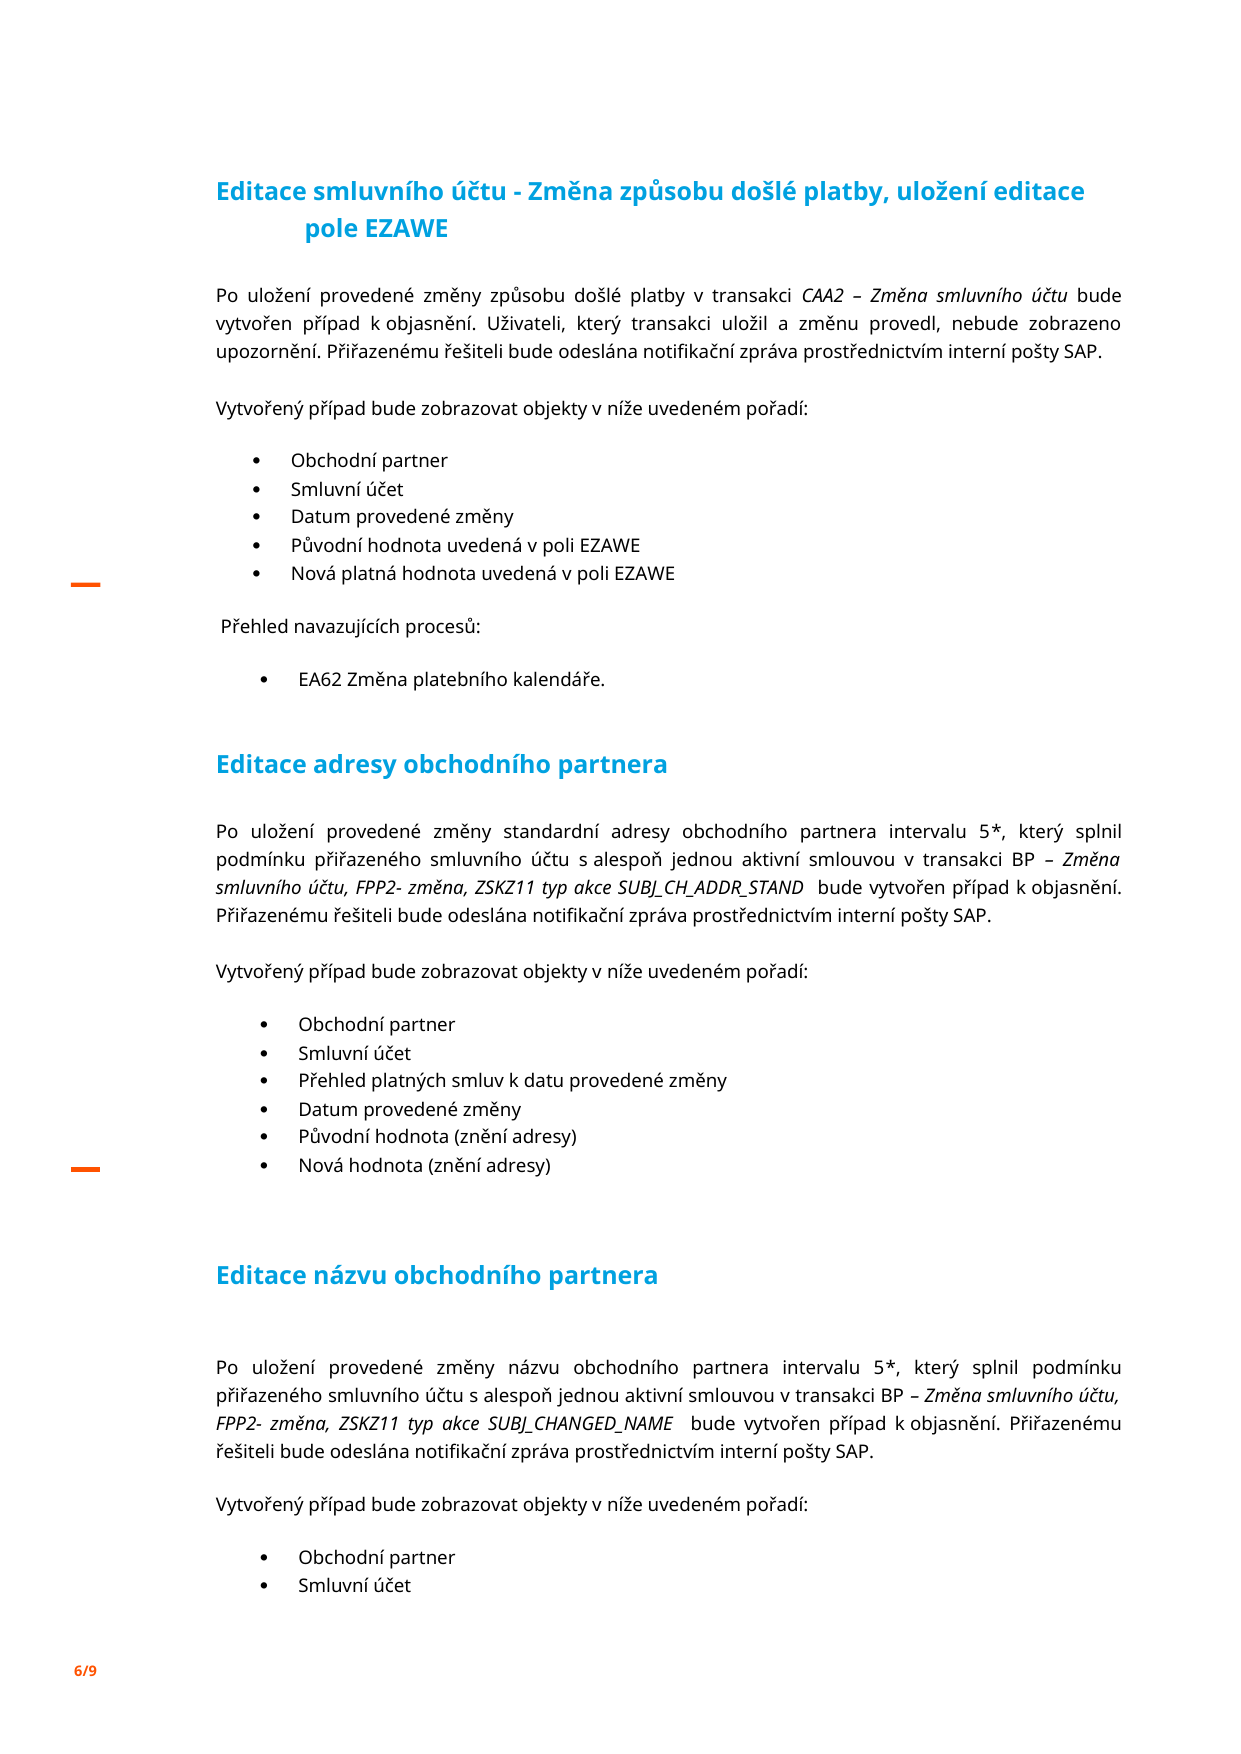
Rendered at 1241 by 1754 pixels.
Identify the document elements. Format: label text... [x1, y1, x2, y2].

list Původní hodnota uvedená v poli EZAWE [253, 532, 1122, 557]
list Přehled platných smluv k datu provedené změny [261, 1068, 1122, 1093]
text Vytvořený případ bude zobrazovat objekty v níže uvedeném pořadí: [216, 1492, 1122, 1517]
text Přehled navazujících procesů: [216, 613, 1122, 638]
list Nová platná hodnota uvedená v poli EZAWE [253, 560, 1122, 585]
text Po uložení provedené změny způsobu došlé platby v transakci CAA2 – Změna smluvního účtu bude vytvořen případ k objasnění. Uživateli, který transakci uložil a změnu provedl, nebude zobrazeno upozornění. Přiřazenému řešiteli bude odeslána notifikační zpráva prostřednictvím interní pošty SAP. [216, 283, 1122, 364]
text Vytvořený případ bude zobrazovat objekty v níže uvedeném pořadí: [216, 959, 1122, 984]
text Po uložení provedené změny názvu obchodního partnera intervalu 5*, který splnil podmínku přiřazeného smluvního účtu s alespoň jednou aktivní smlouvou v transakci BP – Změna smluvního účtu, FPP2- změna, ZSKZ11 typ akce SUBJ_CHANGED_NAME bude vytvořen případ k objasnění. Přiřazenému řešiteli bude odeslána notifikační zpráva prostřednictvím interní pošty SAP. [216, 1354, 1122, 1464]
subtitle Editace adresy obchodního partnera [216, 747, 1122, 781]
list Smluvní účet [261, 1040, 1122, 1065]
list Obchodní partner [261, 1545, 1122, 1570]
list Smluvní účet [253, 476, 1122, 501]
list Smluvní účet [261, 1573, 1122, 1598]
subtitle Editace názvu obchodního partnera [216, 1258, 1122, 1292]
list Obchodní partner [261, 1012, 1122, 1037]
list Původní hodnota (znění adresy) [261, 1124, 1122, 1149]
list Datum provedené změny [253, 504, 1122, 529]
list Datum provedené změny [261, 1096, 1122, 1121]
list Nová hodnota (znění adresy) [261, 1152, 1122, 1177]
text Vytvořený případ bude zobrazovat objekty v níže uvedeném pořadí: [216, 395, 1122, 420]
list Obchodní partner [253, 448, 1122, 473]
text Po uložení provedené změny standardní adresy obchodního partnera intervalu 5*, který splnil podmínku přiřazeného smluvního účtu s alespoň jednou aktivní smlouvou v transakci BP – Změna smluvního účtu, FPP2- změna, ZSKZ11 typ akce SUBJ_CH_ADDR_STAND bude vytvořen případ k objasnění. Přiřazenému řešiteli bude odeslána notifikační zpráva prostřednictvím interní pošty SAP. [216, 819, 1122, 928]
subtitle Editace smluvního účtu - Změna způsobu došlé platby, uložení editace pole EZAWE [216, 174, 1122, 245]
list EA62 Změna platebního kalendáře. [261, 666, 1122, 691]
